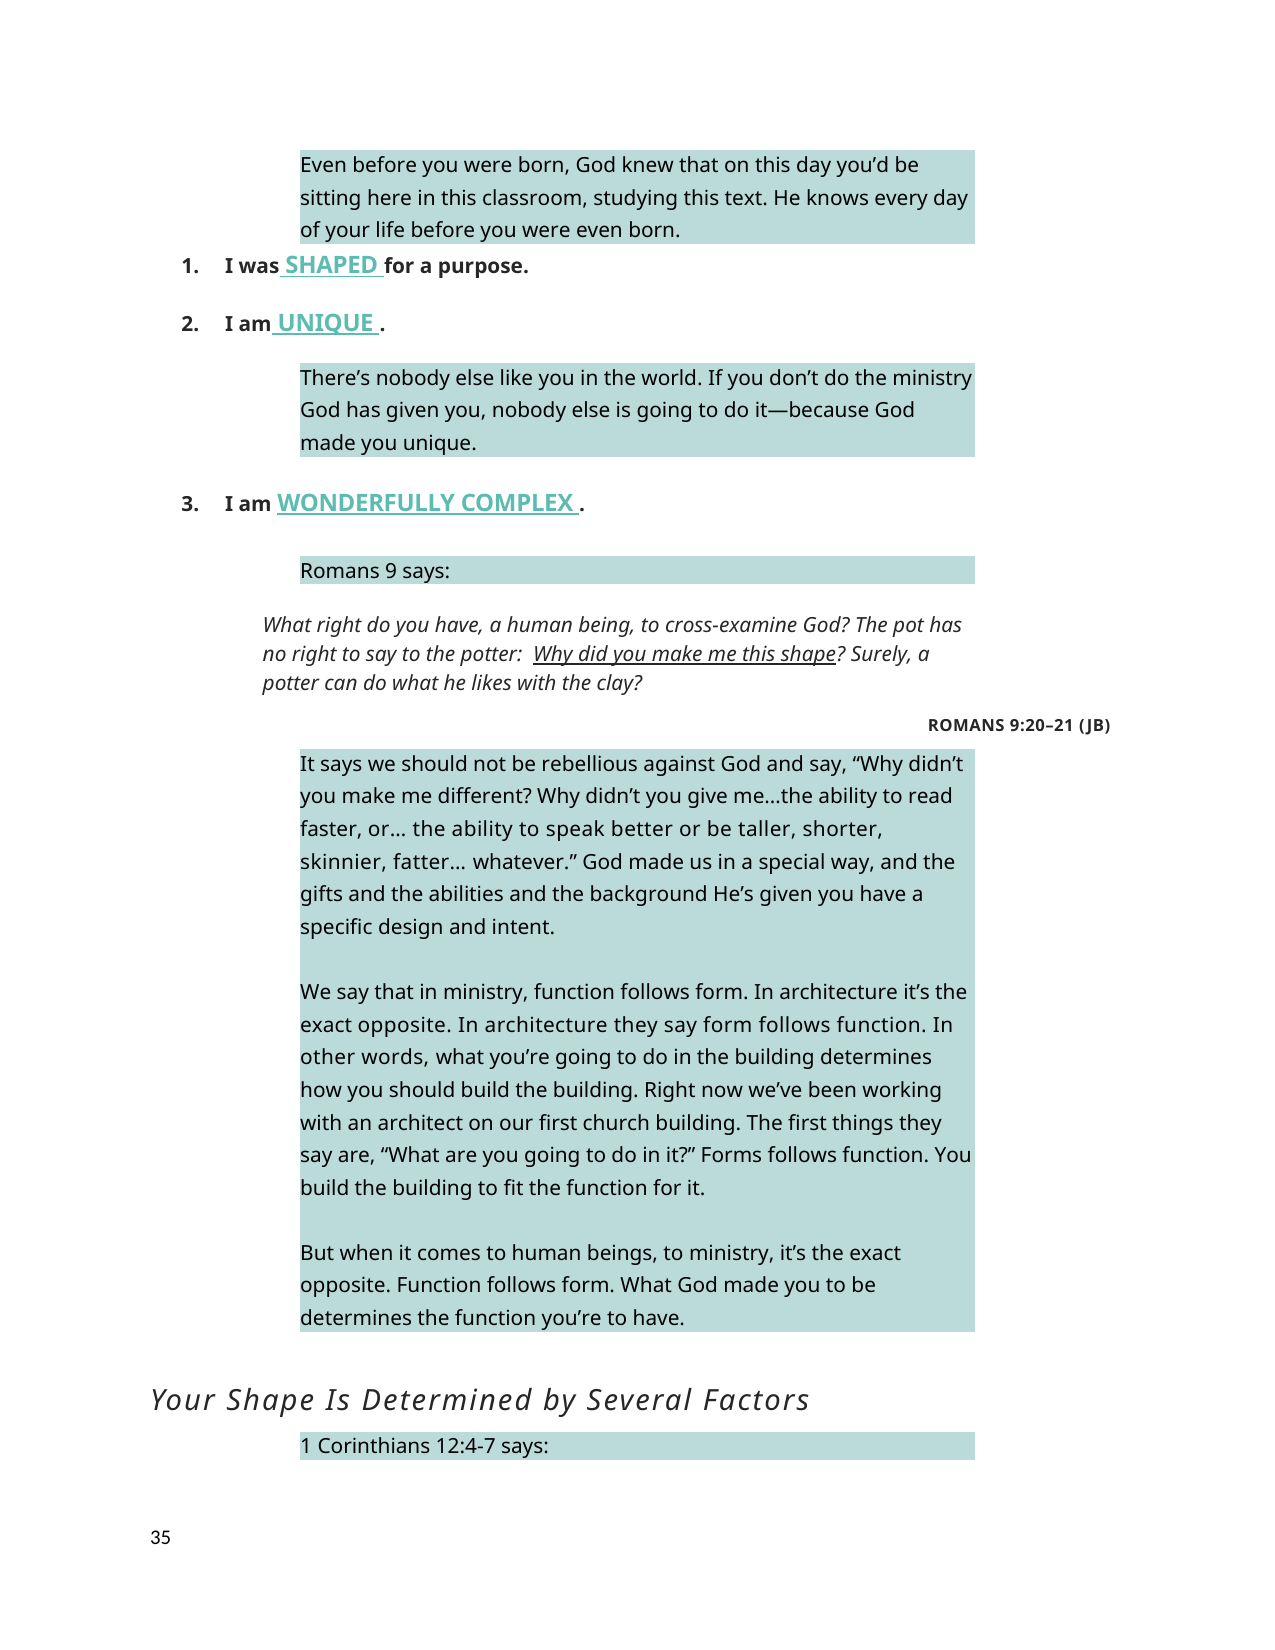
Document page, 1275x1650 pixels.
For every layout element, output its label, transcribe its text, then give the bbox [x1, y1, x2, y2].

text Romans 9:20–21 (JB) [262, 707, 1110, 736]
text 1 Corinthians 12:4-7 says: [300, 1432, 975, 1460]
text Romans 9 says: [300, 556, 975, 584]
text 1. I was shaped for a purpose. [150, 248, 1125, 280]
text Even before you were born, God knew that on this day you’d be sitting here in this classroom, studying this text. He knows every day of your life before you were even born. [300, 150, 975, 244]
text It says we should not be rebellious against God and say, “Why didn’t you make me different? Why didn’t you give me…the ability to read faster, or… the ability to speak better or be taller, shorter, skinnier, fatter… whatever.” God made us in a special way, and the gifts and the abilities and the background He’s given you have a specific design and intent. [300, 749, 975, 940]
text We say that in ministry, function follows form. In architecture it’s the exact opposite. In architecture they say form follows function. In other words, what you’re going to do in the building determines how you should build the building. Right now we’ve been working with an architect on our first church building. The first things they say are, “What are you going to do in it?” Forms follows function. You build the building to fit the function for it. [300, 977, 975, 1201]
text 3. I am wonderfully complex . [150, 486, 1125, 518]
text 2. I am unique . [150, 305, 1125, 338]
text Your Shape Is Determined by Several Factors [150, 1373, 1125, 1419]
text What right do you have, a human being, to cross-examine God? The pot has no right to say to the potter: Why did you make me this shape? Surely, a potter can do what he likes with the clay? [262, 609, 975, 697]
text But when it comes to human beings, to ministry, it’s the exact opposite. Function follows form. What God made you to be determines the function you’re to have. [300, 1238, 975, 1332]
text There’s nobody else like you in the world. If you don’t do the ministry God has given you, nobody else is going to do it—because God made you unique. [300, 363, 975, 457]
